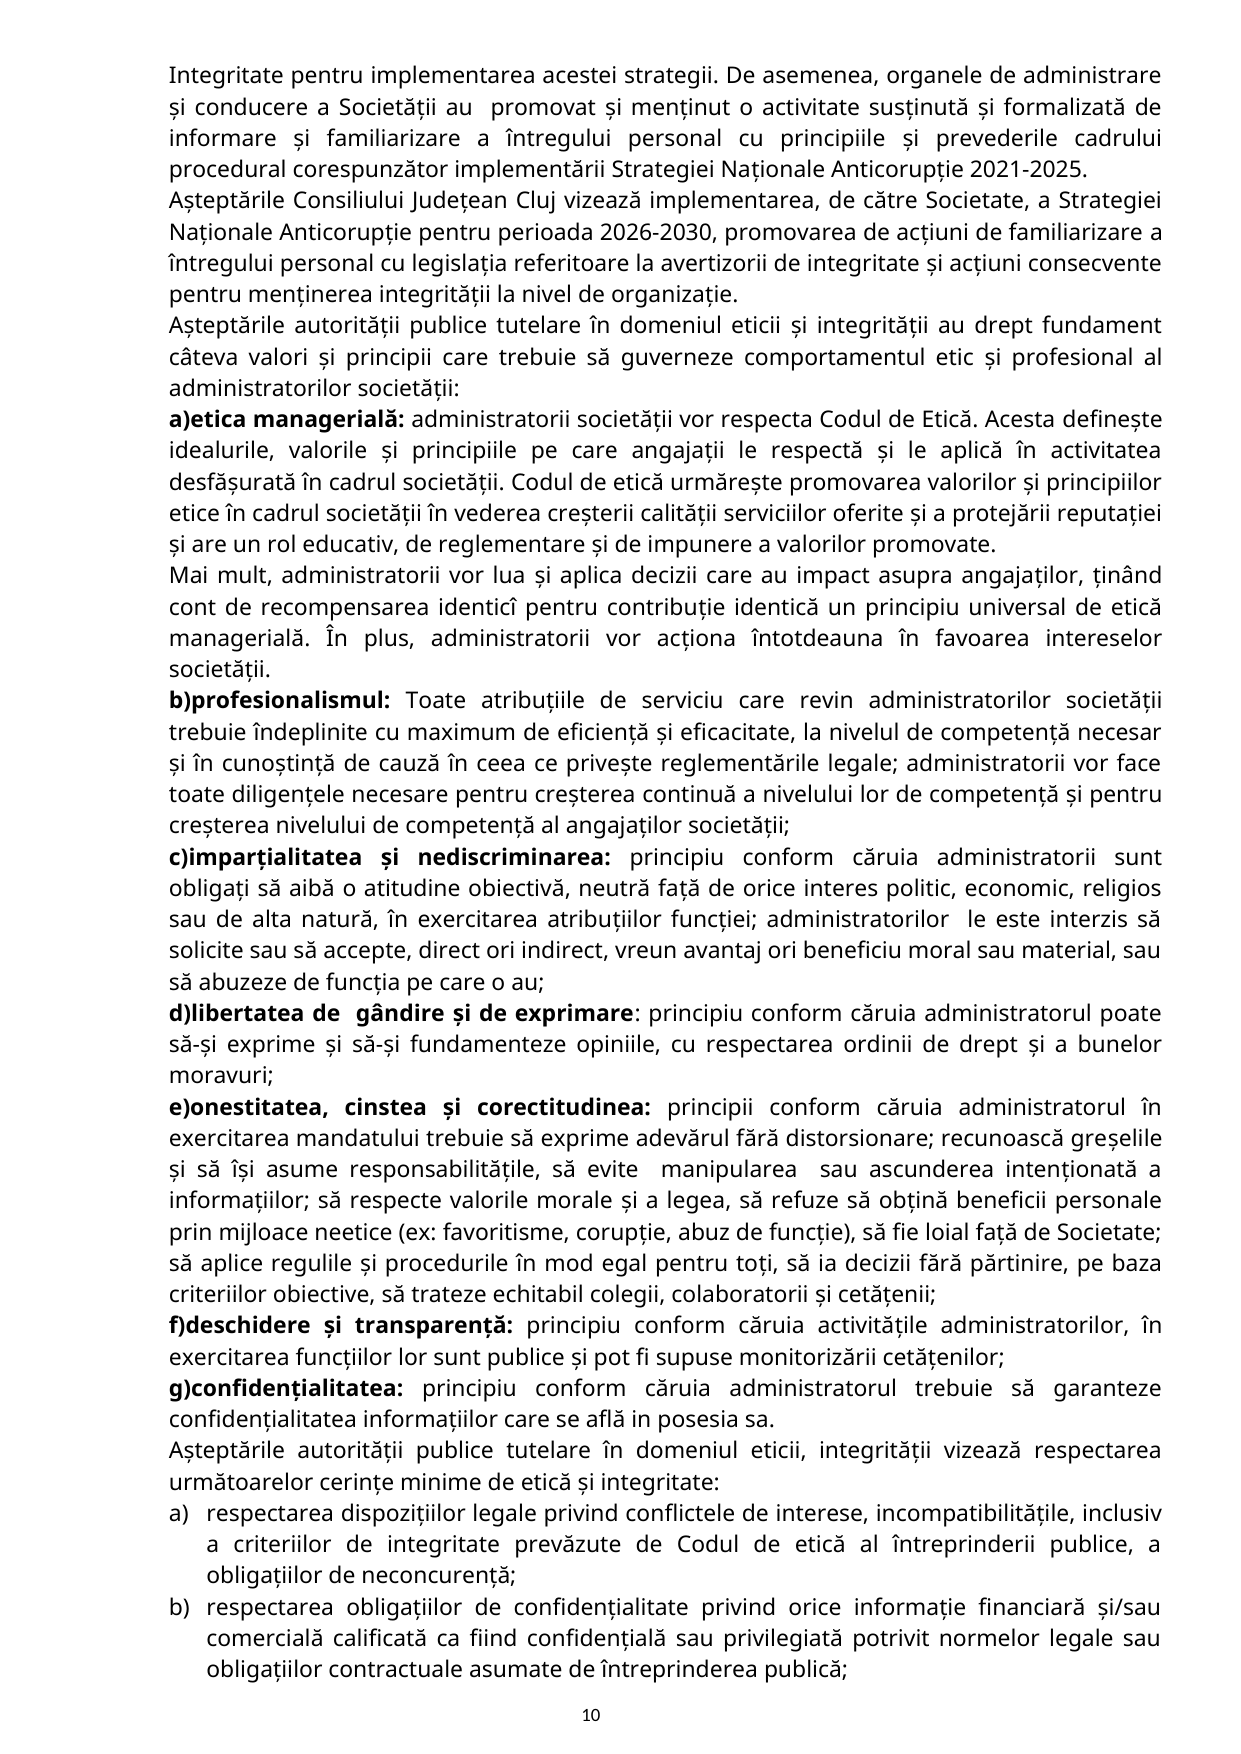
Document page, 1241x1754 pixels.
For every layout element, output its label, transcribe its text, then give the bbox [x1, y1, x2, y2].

text f)deschidere și transparență: principiu conform căruia activitățile administratorilor, în exercitarea funcțiilor lor sunt publice și pot fi supuse monitorizării cetățenilor; [169, 1309, 1162, 1372]
text Așteptările autorității publice tutelare în domeniul eticii și integrității au drept fundament câteva valori și principii care trebuie să guverneze comportamentul etic și profesional al administratorilor societății: [169, 309, 1162, 403]
text Așteptările autorității publice tutelare în domeniul eticii, integrității vizează respectarea următoarelor cerințe minime de etică și integritate: [169, 1434, 1162, 1497]
text e)onestitatea, cinstea și corectitudinea: principii conform căruia administratorul în exercitarea mandatului trebuie să exprime adevărul fără distorsionare; recunoască greșelile și să își asume responsabilitățile, să evite manipularea sau ascunderea intenționată a informațiilor; să respecte valorile morale și a legea, să refuze să obțină beneficii personale prin mijloace neetice (ex: favoritisme, corupție, abuz de funcție), să fie loial față de Societate; să aplice regulile și procedurile în mod egal pentru toți, să ia decizii fără părtinire, pe baza criteriilor obiective, să trateze echitabil colegii, colaboratorii și cetățenii; [169, 1090, 1162, 1309]
text c)imparțialitatea și nediscriminarea: principiu conform căruia administratorii sunt obligați să aibă o atitudine obiectivă, neutră față de orice interes politic, economic, religios sau de alta natură, în exercitarea atribuțiilor funcției; administratorilor le este interzis să solicite sau să accepte, direct ori indirect, vreun avantaj ori beneficiu moral sau material, sau să abuzeze de funcția pe care o au; [169, 840, 1162, 997]
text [169, 59, 1162, 184]
text d)libertatea de gândire și de exprimare: principiu conform căruia administratorul poate să-și exprime și să-și fundamenteze opiniile, cu respectarea ordinii de drept și a bunelor moravuri; [169, 997, 1162, 1090]
text Mai mult, administratorii vor lua și aplica decizii care au impact asupra angajaților, ținând cont de recompensarea identicî pentru contribuție identică un principiu universal de etică managerială. În plus, administratorii vor acționa întotdeauna în favoarea intereselor societății. [169, 559, 1162, 684]
list respectarea obligaţiilor de confidenţialitate privind orice informaţie financiară şi/sau comercială calificată ca fiind confidenţială sau privilegiată potrivit normelor legale sau obligaţiilor contractuale asumate de întreprinderea publică; [169, 1590, 1162, 1684]
text Așteptările Consiliului Județean Cluj vizează implementarea, de către Societate, a Strategiei Naționale Anticorupție pentru perioada 2026-2030, promovarea de acțiuni de familiarizare a întregului personal cu legislația referitoare la avertizorii de integritate și acțiuni consecvente pentru menținerea integrității la nivel de organizație. [169, 184, 1162, 309]
text b)profesionalismul: Toate atribuțiile de serviciu care revin administratorilor societății trebuie îndeplinite cu maximum de eficiență și eficacitate, la nivelul de competență necesar și în cunoștință de cauză în ceea ce privește reglementările legale; administratorii vor face toate diligențele necesare pentru creșterea continuă a nivelului lor de competență și pentru creșterea nivelului de competență al angajaților societății; [169, 684, 1162, 840]
text a)etica managerială: administratorii societății vor respecta Codul de Etică. Acesta definește idealurile, valorile și principiile pe care angajații le respectă și le aplică în activitatea desfășurată în cadrul societății. Codul de etică urmărește promovarea valorilor și principiilor etice în cadrul societății în vederea creșterii calității serviciilor oferite și a protejării reputației și are un rol educativ, de reglementare și de impunere a valorilor promovate. [169, 403, 1162, 559]
list respectarea dispoziţiilor legale privind conflictele de interese, incompatibilităţile, inclusiv a criteriilor de integritate prevăzute de Codul de etică al întreprinderii publice, a obligaţiilor de neconcurenţă; [169, 1497, 1162, 1590]
text g)confidențialitatea: principiu conform căruia administratorul trebuie să garanteze confidențialitatea informațiilor care se află in posesia sa. [169, 1372, 1162, 1434]
